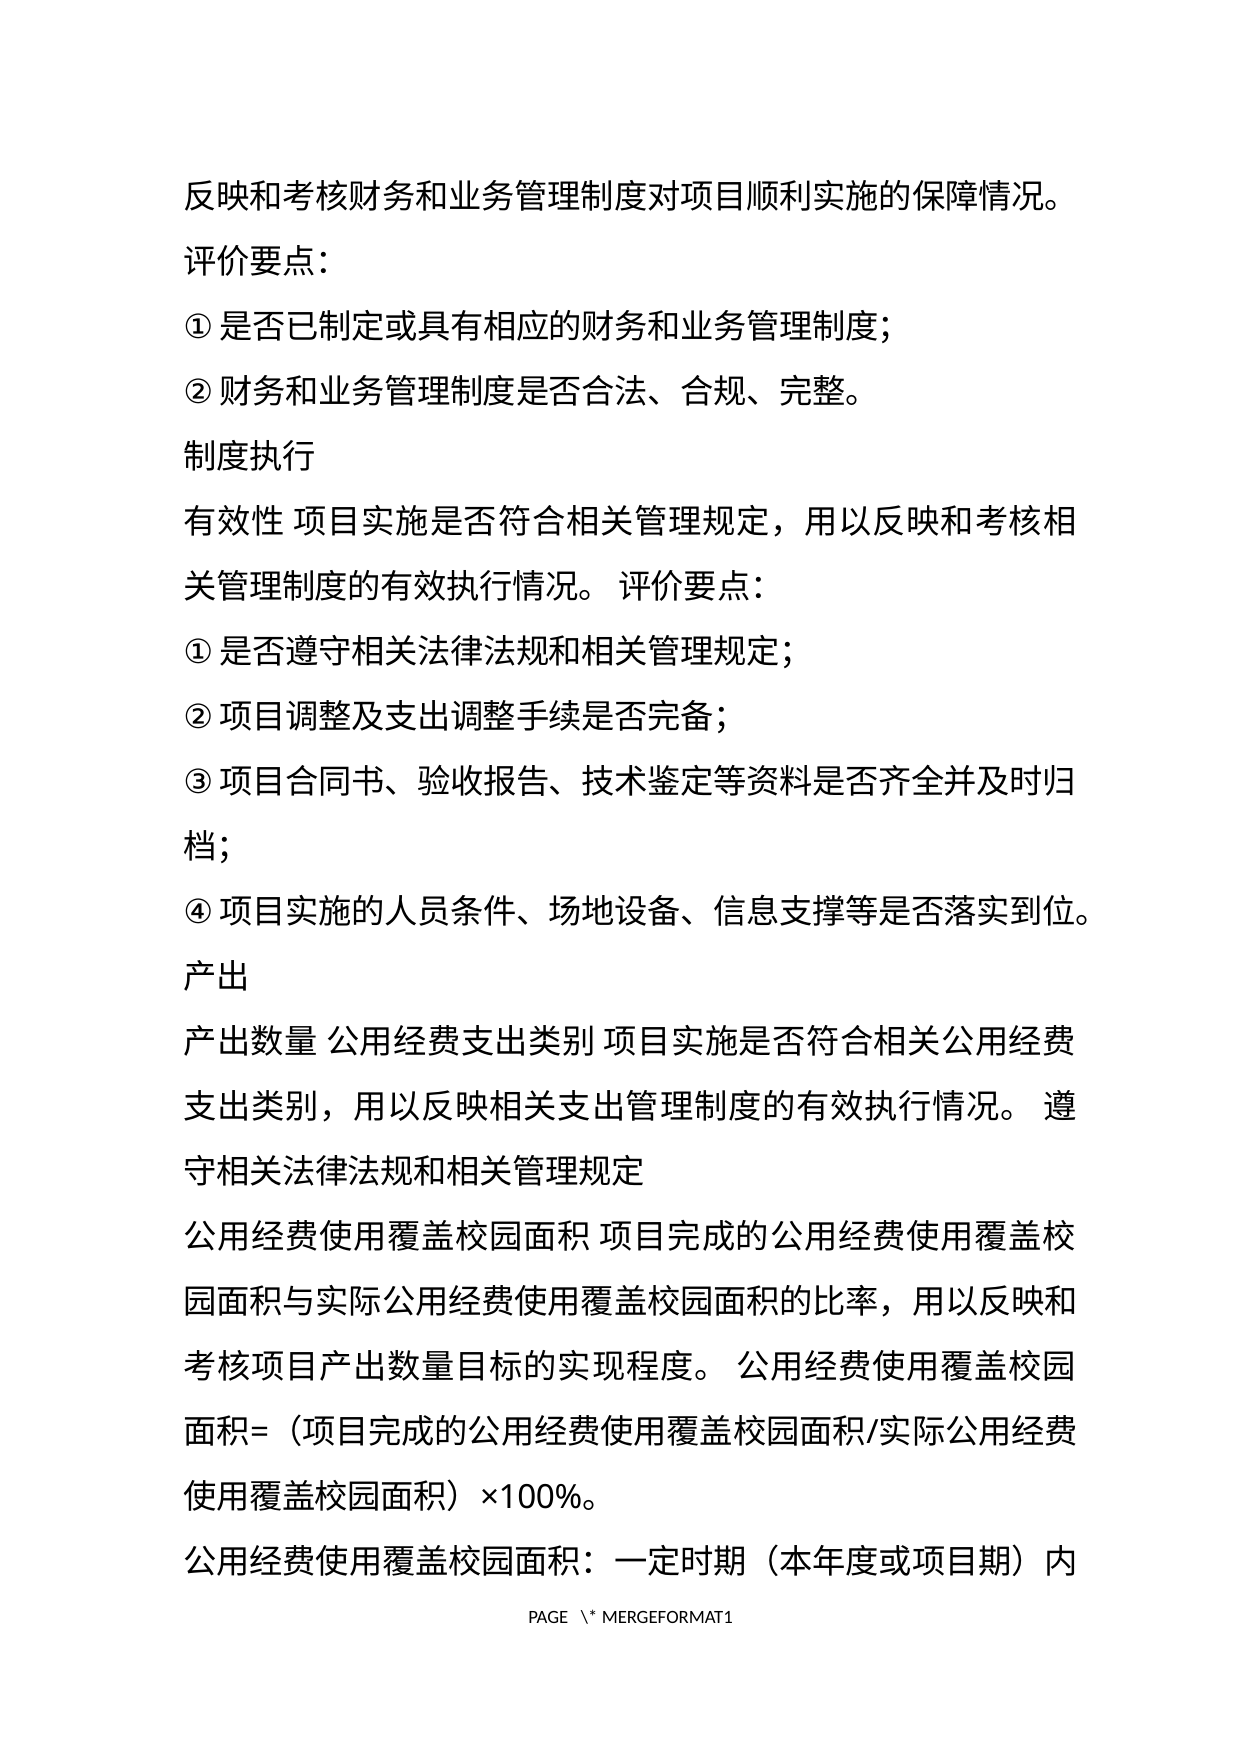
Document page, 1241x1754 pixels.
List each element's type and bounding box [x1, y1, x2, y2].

text [183, 162, 1078, 1592]
